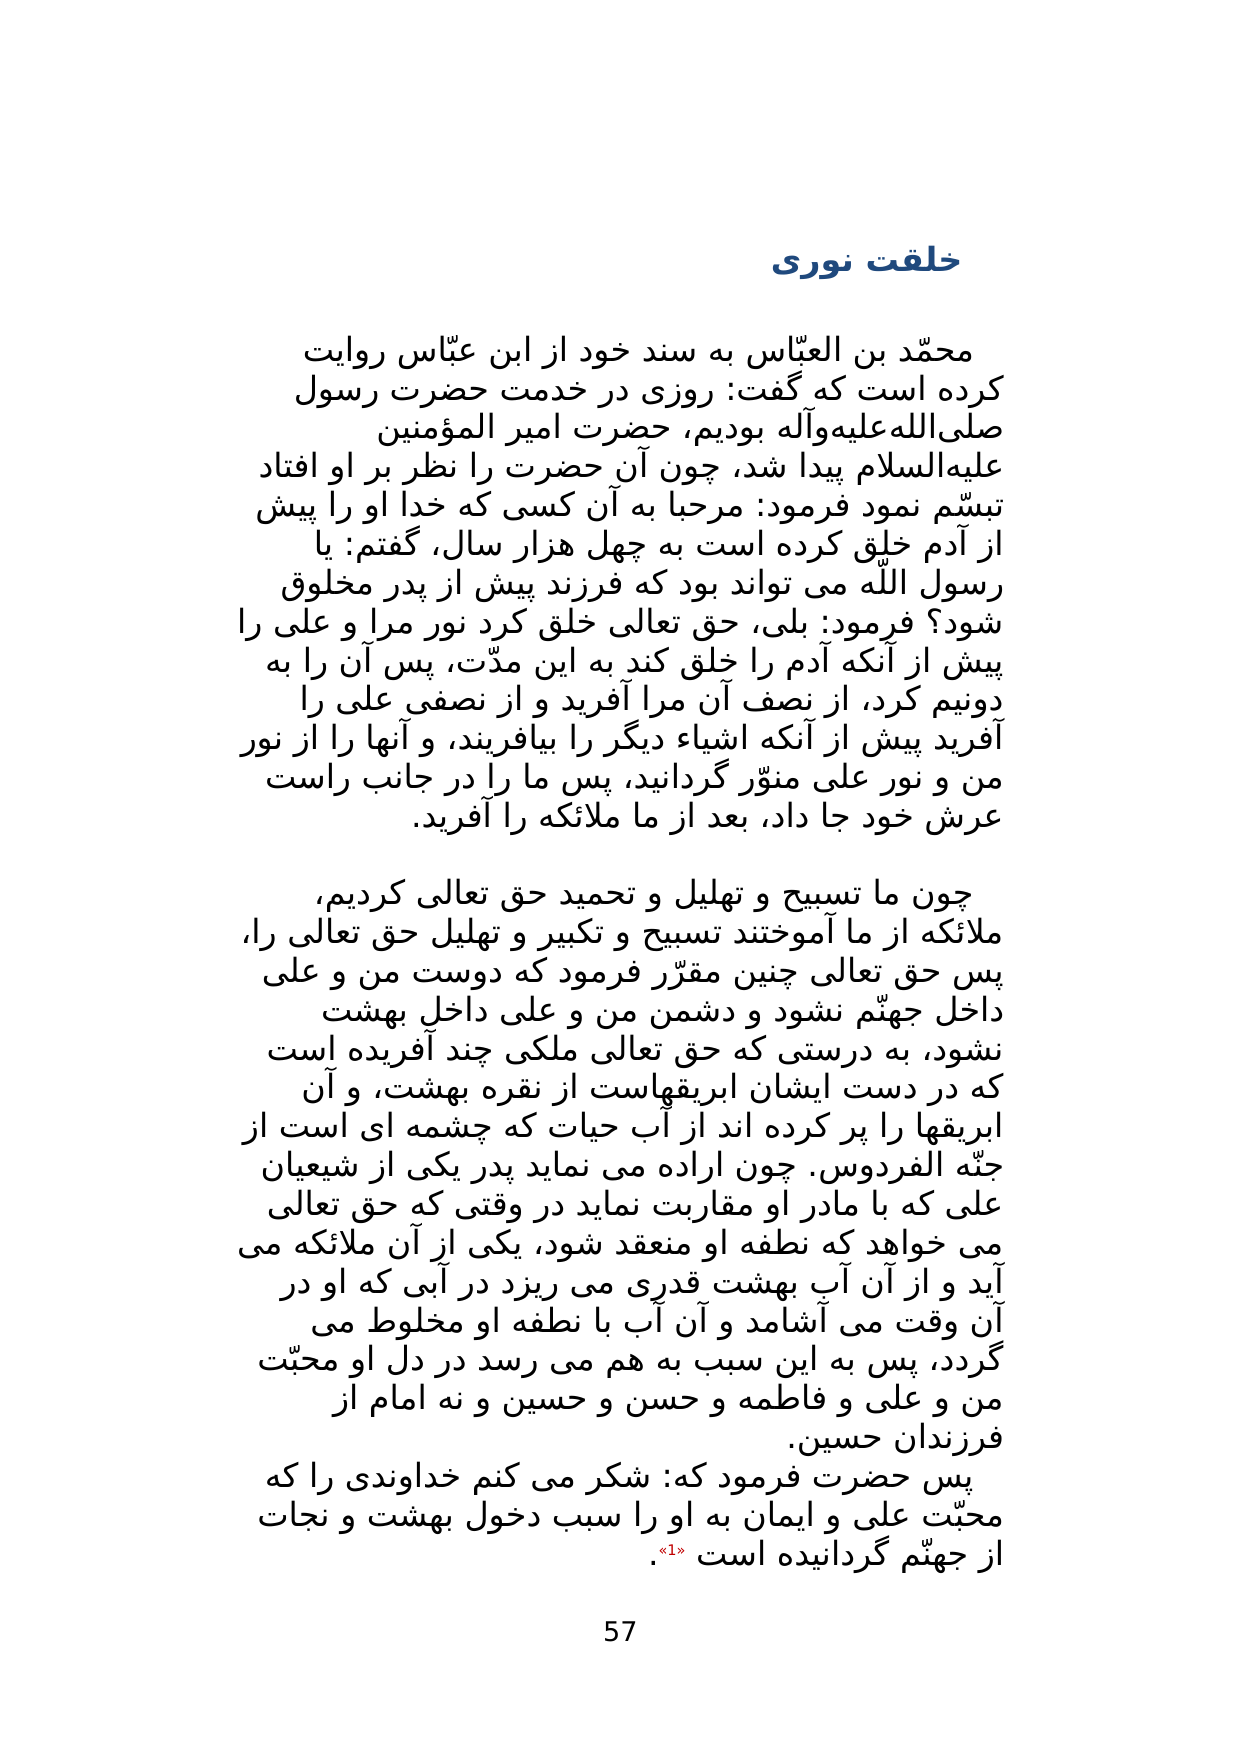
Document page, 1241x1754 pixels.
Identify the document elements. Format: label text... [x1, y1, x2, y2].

text چون ما تسبیح و تهلیل و تحمید حق تعالی کردیم، ملائکه از ما آموختند تسبیح و تکبیر و تهلیل حق تعالی را، پس حق تعالی چنین مقرّر فرمود که دوست من و علی داخل جهنّم نشود و دشمن من و علی داخل بهشت نشود، به درستی که حق تعالی ملکی چند آفریده است که در دست ایشان ابریقهاست از نقره بهشت، و آن ابریقها را پر کرده اند از آب حیات که چشمه ای است از جنّه الفردوس. چون اراده می نماید پدر یکی از شیعیان علی که با مادر او مقاربت نماید در وقتی که حق تعالی می خواهد که نطفه او منعقد شود، یکی از آن ملائکه می آید و از آن آب بهشت قدری می ریزد در آبی که او در آن وقت می آشامد و آن آب با نطفه او مخلوط می گردد، پس به این سبب به هم می رسد در دل او محبّت من و علی و فاطمه و حسن و حسین و نه امام از فرزندان حسین. [236, 874, 1004, 1456]
text پس حضرت فرمود که: شکر می کنم خداوندی را که محبّت علی و ایمان به او را سبب دخول بهشت و نجات از جهنّم گردانیده است «1». [236, 1456, 1004, 1573]
text محمّد بن العبّاس به سند خود از ابن عبّاس روایت کرده است که گفت: روزی در خدمت حضرت رسول صلى‌الله‌عليه‌وآله بودیم، حضرت امیر المؤمنین عليه‌السلام پیدا شد، چون آن حضرت را نظر بر او افتاد تبسّم نمود فرمود: مرحبا به آن کسی که خدا او را پیش از آدم خلق کرده است به چهل هزار سال، گفتم: یا رسول اللّه می تواند بود که فرزند پیش از پدر مخلوق شود؟ فرمود: بلی، حق تعالی خلق کرد نور مرا و علی را پیش از آنکه آدم را خلق کند به این مدّت، پس آن را به دونیم کرد، از نصف آن مرا آفرید و از نصفی علی را آفرید پیش از آنکه اشیاء دیگر را بیافریند، و آنها را از نور من و نور علی منوّر گردانید، پس ما را در جانب راست عرش خود جا داد، بعد از ما ملائکه را آفرید. [236, 330, 1004, 835]
subtitle خلقت نوری [236, 241, 1004, 279]
